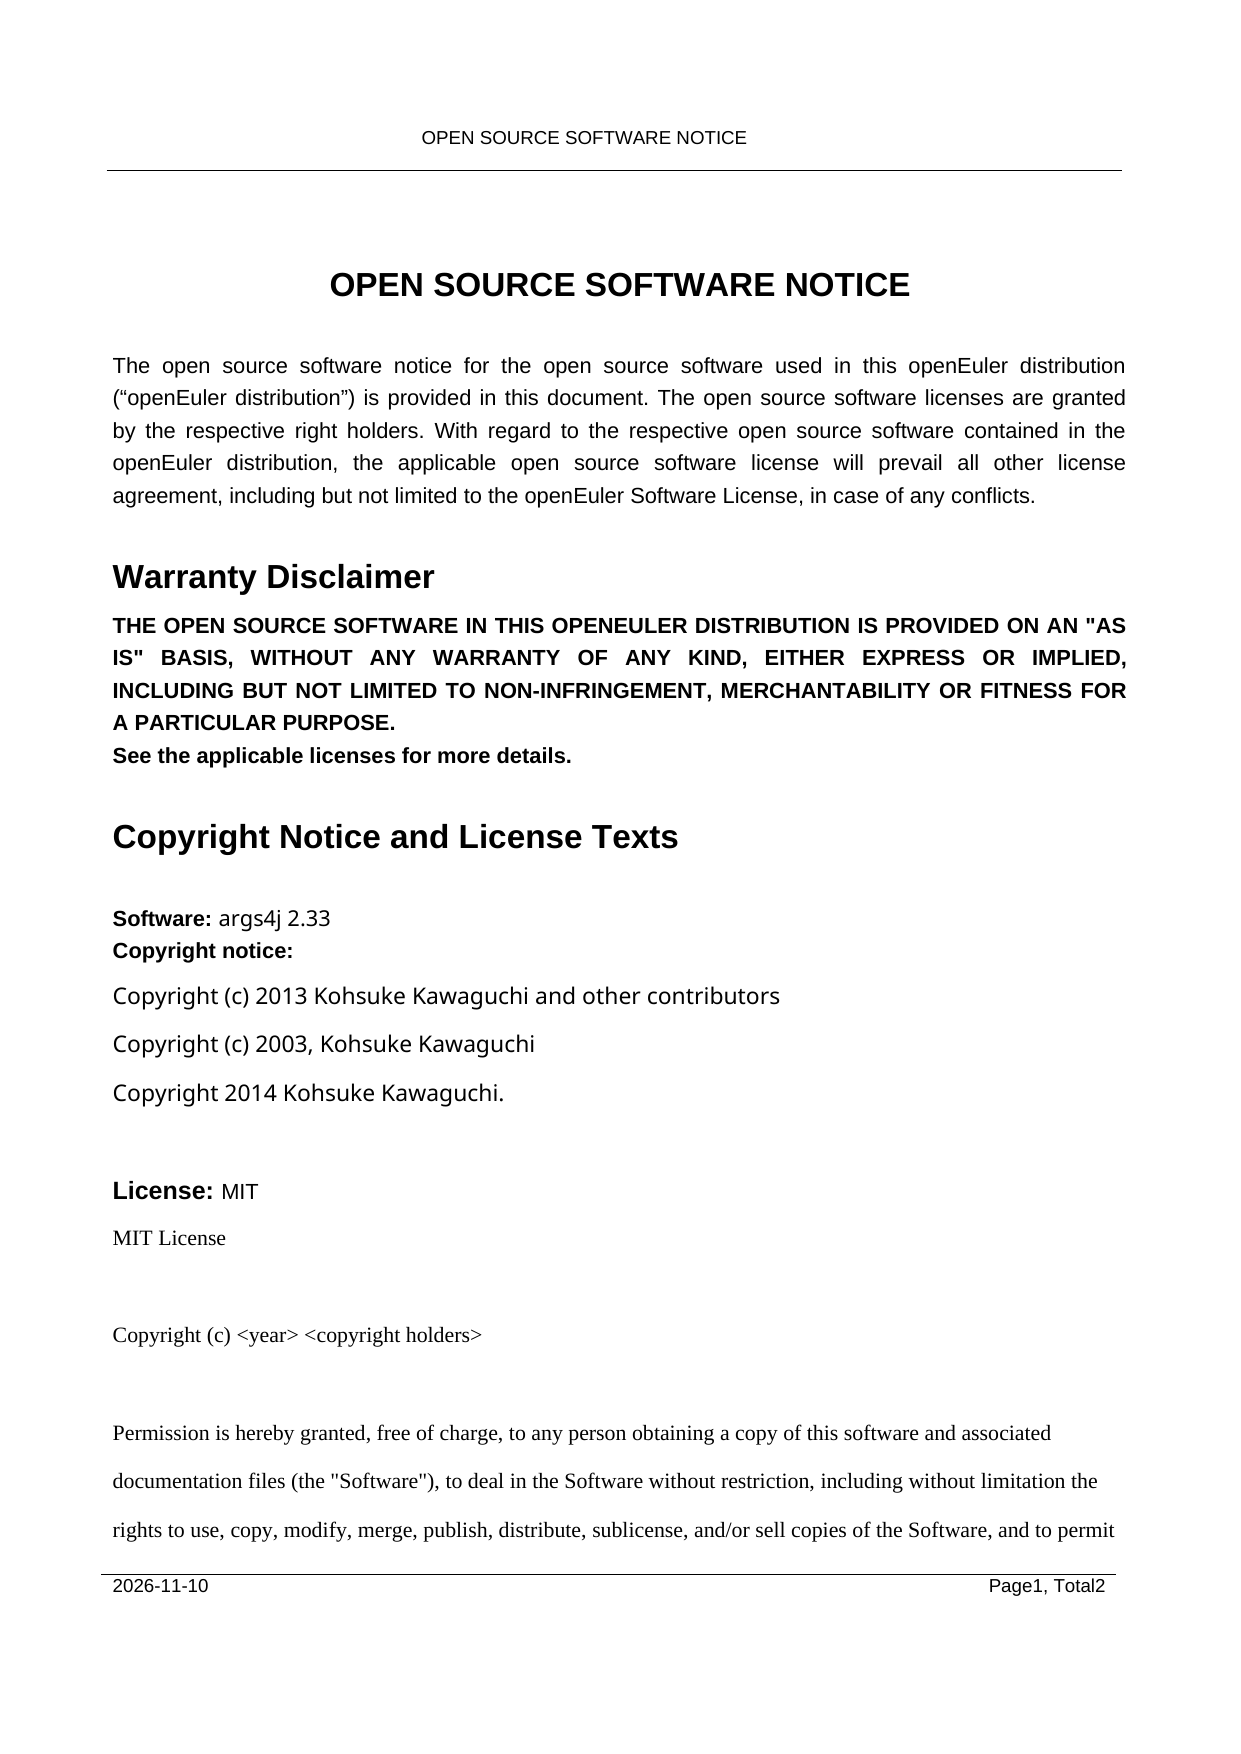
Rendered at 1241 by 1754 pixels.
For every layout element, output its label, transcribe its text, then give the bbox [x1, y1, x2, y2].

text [112, 1221, 1128, 1546]
text Warranty Disclaimer [112, 544, 1128, 609]
text Software: args4j 2.33 [112, 901, 1128, 934]
text Copyright Notice and License Texts [112, 804, 1128, 869]
text License: MIT [112, 1174, 1128, 1207]
text Copyright notice: [112, 934, 1128, 966]
text THE OPEN SOURCE SOFTWARE IN THIS OPENEULER DISTRIBUTION IS PROVIDED ON AN "AS IS" BASIS, WITHOUT ANY WARRANTY OF ANY KIND, EITHER EXPRESS OR IMPLIED, INCLUDING BUT NOT LIMITED TO NON-INFRINGEMENT, MERCHANTABILITY OR FITNESS FOR A PARTICULAR PURPOSE. See the applicable licenses for more details. [112, 609, 1128, 771]
text The open source software notice for the open source software used in this openEuler distribution (“openEuler distribution”) is provided in this document. The open source software licenses are granted by the respective right holders. With regard to the respective open source software contained in the openEuler distribution, the applicable open source software license will prevail all other license agreement, including but not limited to the openEuler Software License, in case of any conflicts. [112, 349, 1128, 511]
text OPEN SOURCE SOFTWARE NOTICE [112, 251, 1128, 316]
text Copyright (c) 2013 Kohsuke Kawaguchi and other contributors Copyright (c) 2003, Kohsuke Kawaguchi Copyright 2014 Kohsuke Kawaguchi. [112, 979, 1128, 1158]
